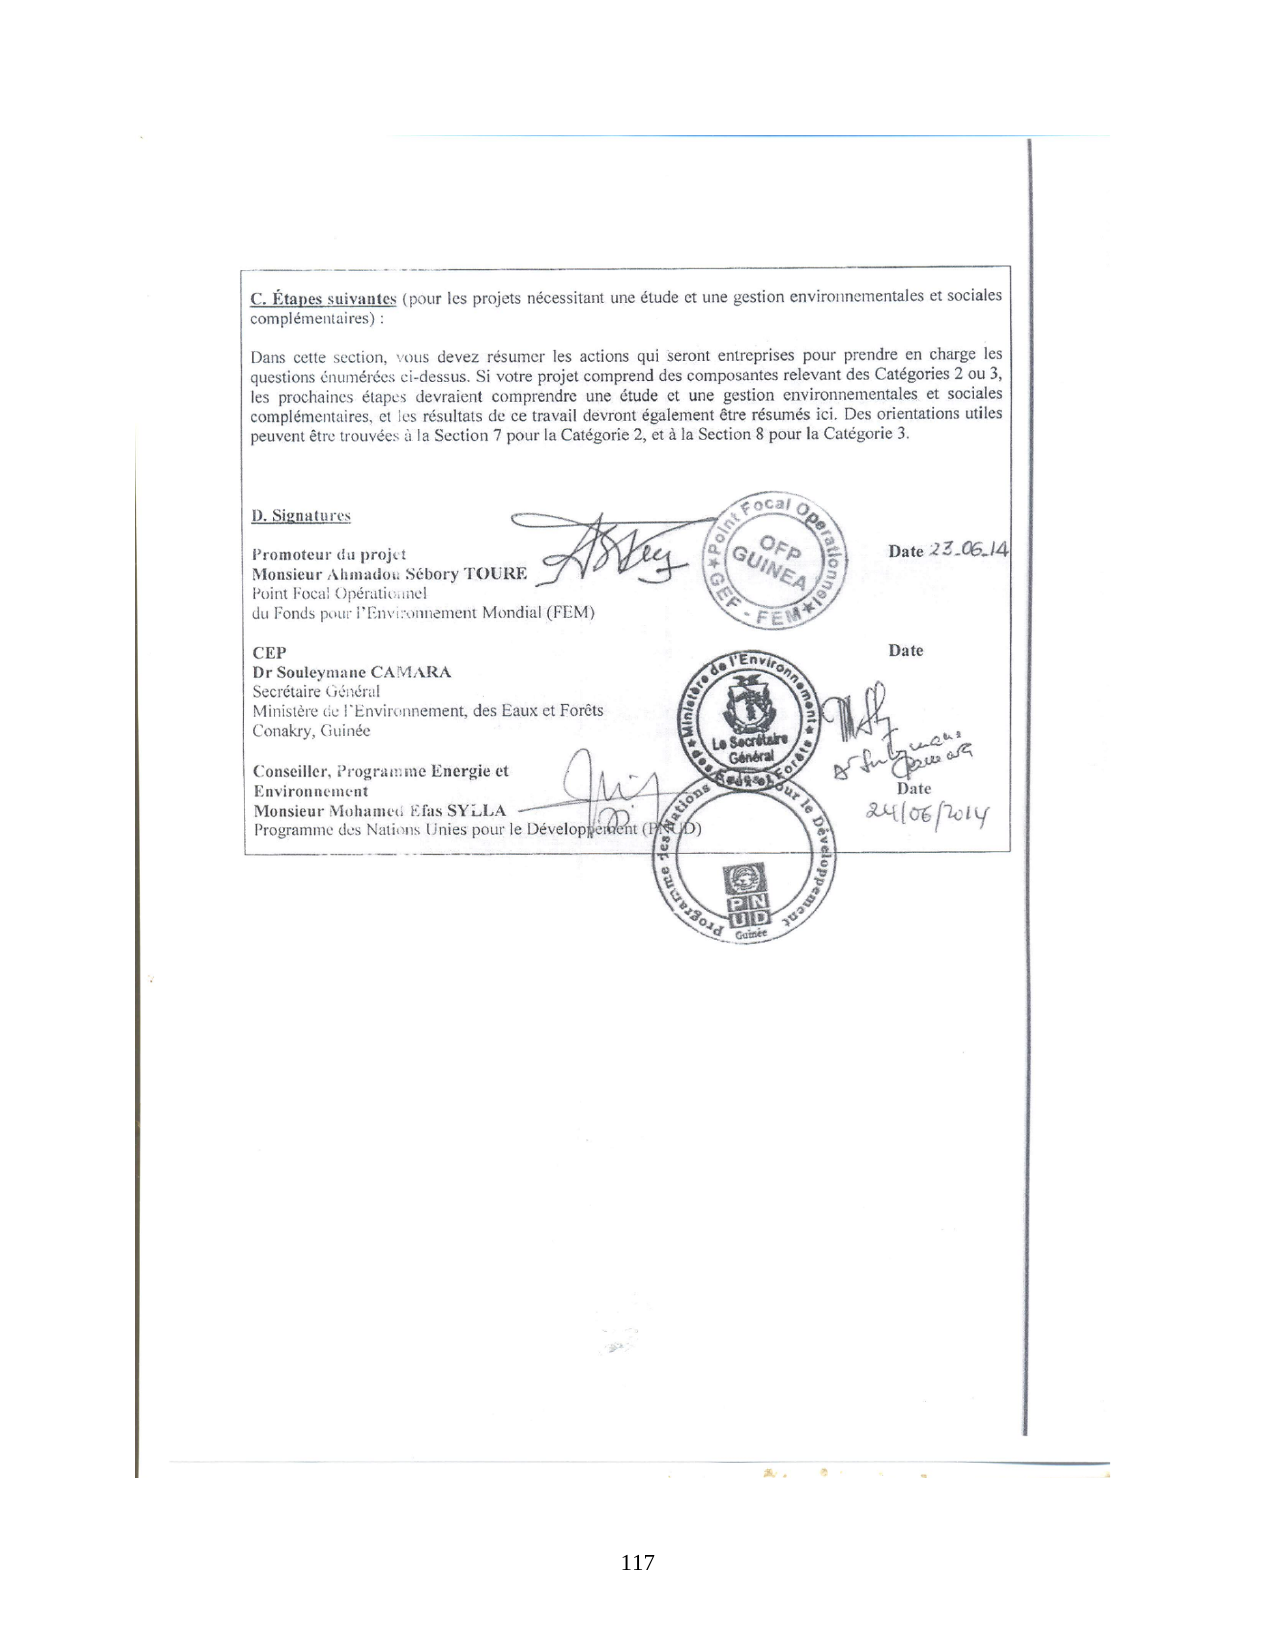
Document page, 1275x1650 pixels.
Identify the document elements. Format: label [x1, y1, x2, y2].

picture [135, 135, 1111, 1478]
